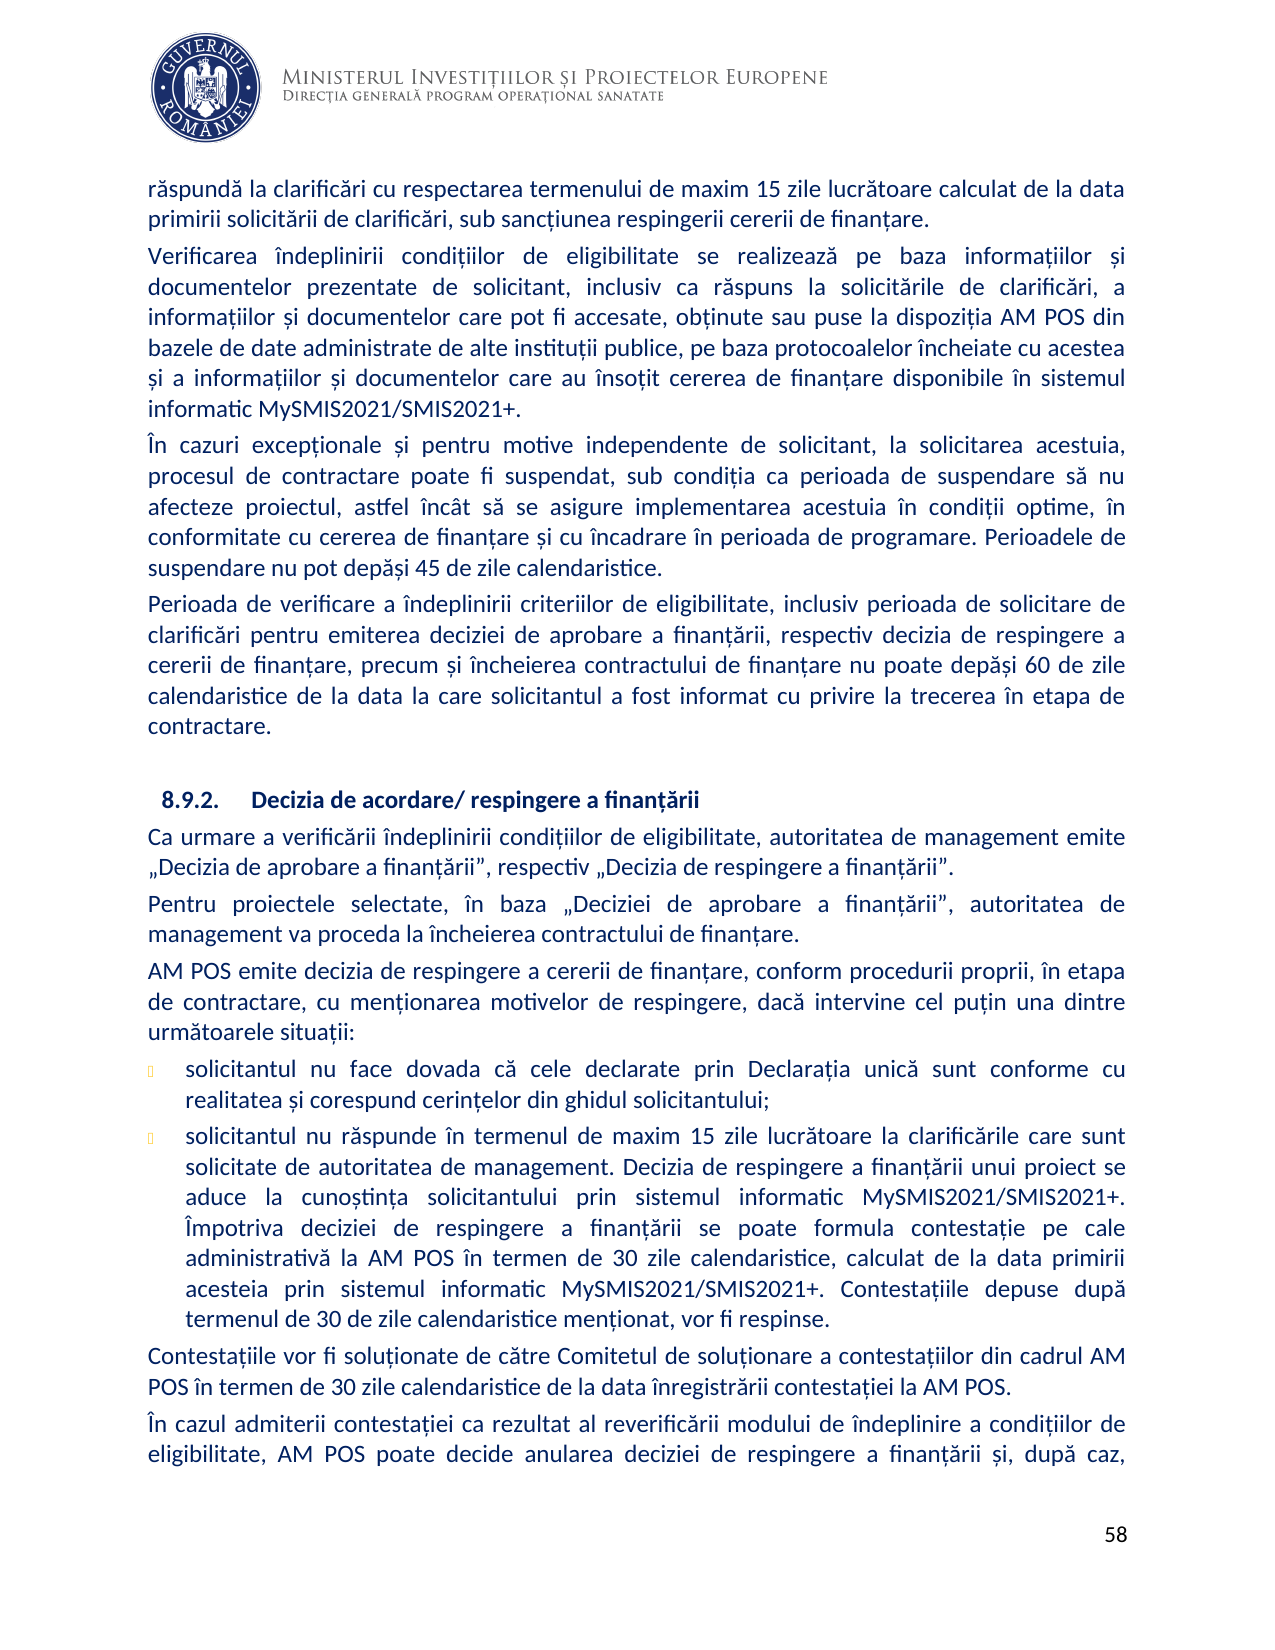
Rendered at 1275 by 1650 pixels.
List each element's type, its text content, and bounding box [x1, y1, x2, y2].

text Pentru proiectele selectate, în baza „Deciziei de aprobare a finanțării”, autoritatea de management va proceda la încheierea contractului de finanțare. [148, 888, 1127, 949]
list solicitantul nu răspunde în termenul de maxim 15 zile lucrătoare la clarificările care sunt solicitate de autoritatea de management. Decizia de respingere a finanțării unui proiect se aduce la cunoștința solicitantului prin sistemul informatic MySMIS2021/SMIS2021+. Împotriva deciziei de respingere a finanțării se poate formula contestație pe cale administrativă la AM POS în termen de 30 zile calendaristice, calculat de la data primirii acesteia prin sistemul informatic MySMIS2021/SMIS2021+. Contestațiile depuse după termenul de 30 de zile calendaristice menționat, vor fi respinse. [148, 1121, 1127, 1334]
picture [147, 29, 852, 145]
text Contestațiile vor fi soluționate de către Comitetul de soluționare a contestațiilor din cadrul AM POS în termen de 30 zile calendaristice de la data înregistrării contestației la AM POS. [148, 1340, 1127, 1401]
text Ca urmare a verificării îndeplinirii condițiilor de eligibilitate, autoritatea de management emite „Decizia de aprobare a finanțării”, respectiv „Decizia de respingere a finanțării”. [148, 821, 1127, 882]
text Perioada de verificare a îndeplinirii criteriilor de eligibilitate, inclusiv perioada de solicitare de clarificări pentru emiterea deciziei de aprobare a finanțării, respectiv decizia de respingere a cererii de finanțare, precum și încheierea contractului de finanțare nu poate depăși 60 de zile calendaristice de la data la care solicitantul a fost informat cu privire la trecerea în etapa de contractare. [148, 588, 1127, 741]
text Verificarea îndeplinirii condițiilor de eligibilitate se realizează pe baza informațiilor și documentelor prezentate de solicitant, inclusiv ca răspuns la solicitările de clarificări, a informațiilor și documentelor care pot fi accesate, obținute sau puse la dispoziția AM POS din bazele de date administrate de alte instituții publice, pe baza protocoalelor încheiate cu acestea și a informațiilor și documentelor care au însoțit cererea de finanțare disponibile în sistemul informatic MySMIS2021/SMIS2021+. [148, 240, 1127, 423]
list solicitantul nu face dovada că cele declarate prin Declarația unică sunt conforme cu realitatea și corespund cerințelor din ghidul solicitantului; [148, 1053, 1127, 1114]
list Decizia de acordare/ respingere a finanțării [161, 784, 1127, 814]
text AM POS emite decizia de respingere a cererii de finanțare, conform procedurii proprii, în etapa de contractare, cu menționarea motivelor de respingere, dacă intervine cel puțin una dintre următoarele situații: [148, 955, 1127, 1047]
text În cazuri excepționale și pentru motive independente de solicitant, la solicitarea acestuia, procesul de contractare poate fi suspendat, sub condiția ca perioada de suspendare să nu afecteze proiectul, astfel încât să se asigure implementarea acestuia în condiții optime, în conformitate cu cererea de finanțare și cu încadrare în perioada de programare. Perioadele de suspendare nu pot depăși 45 de zile calendaristice. [148, 429, 1127, 582]
